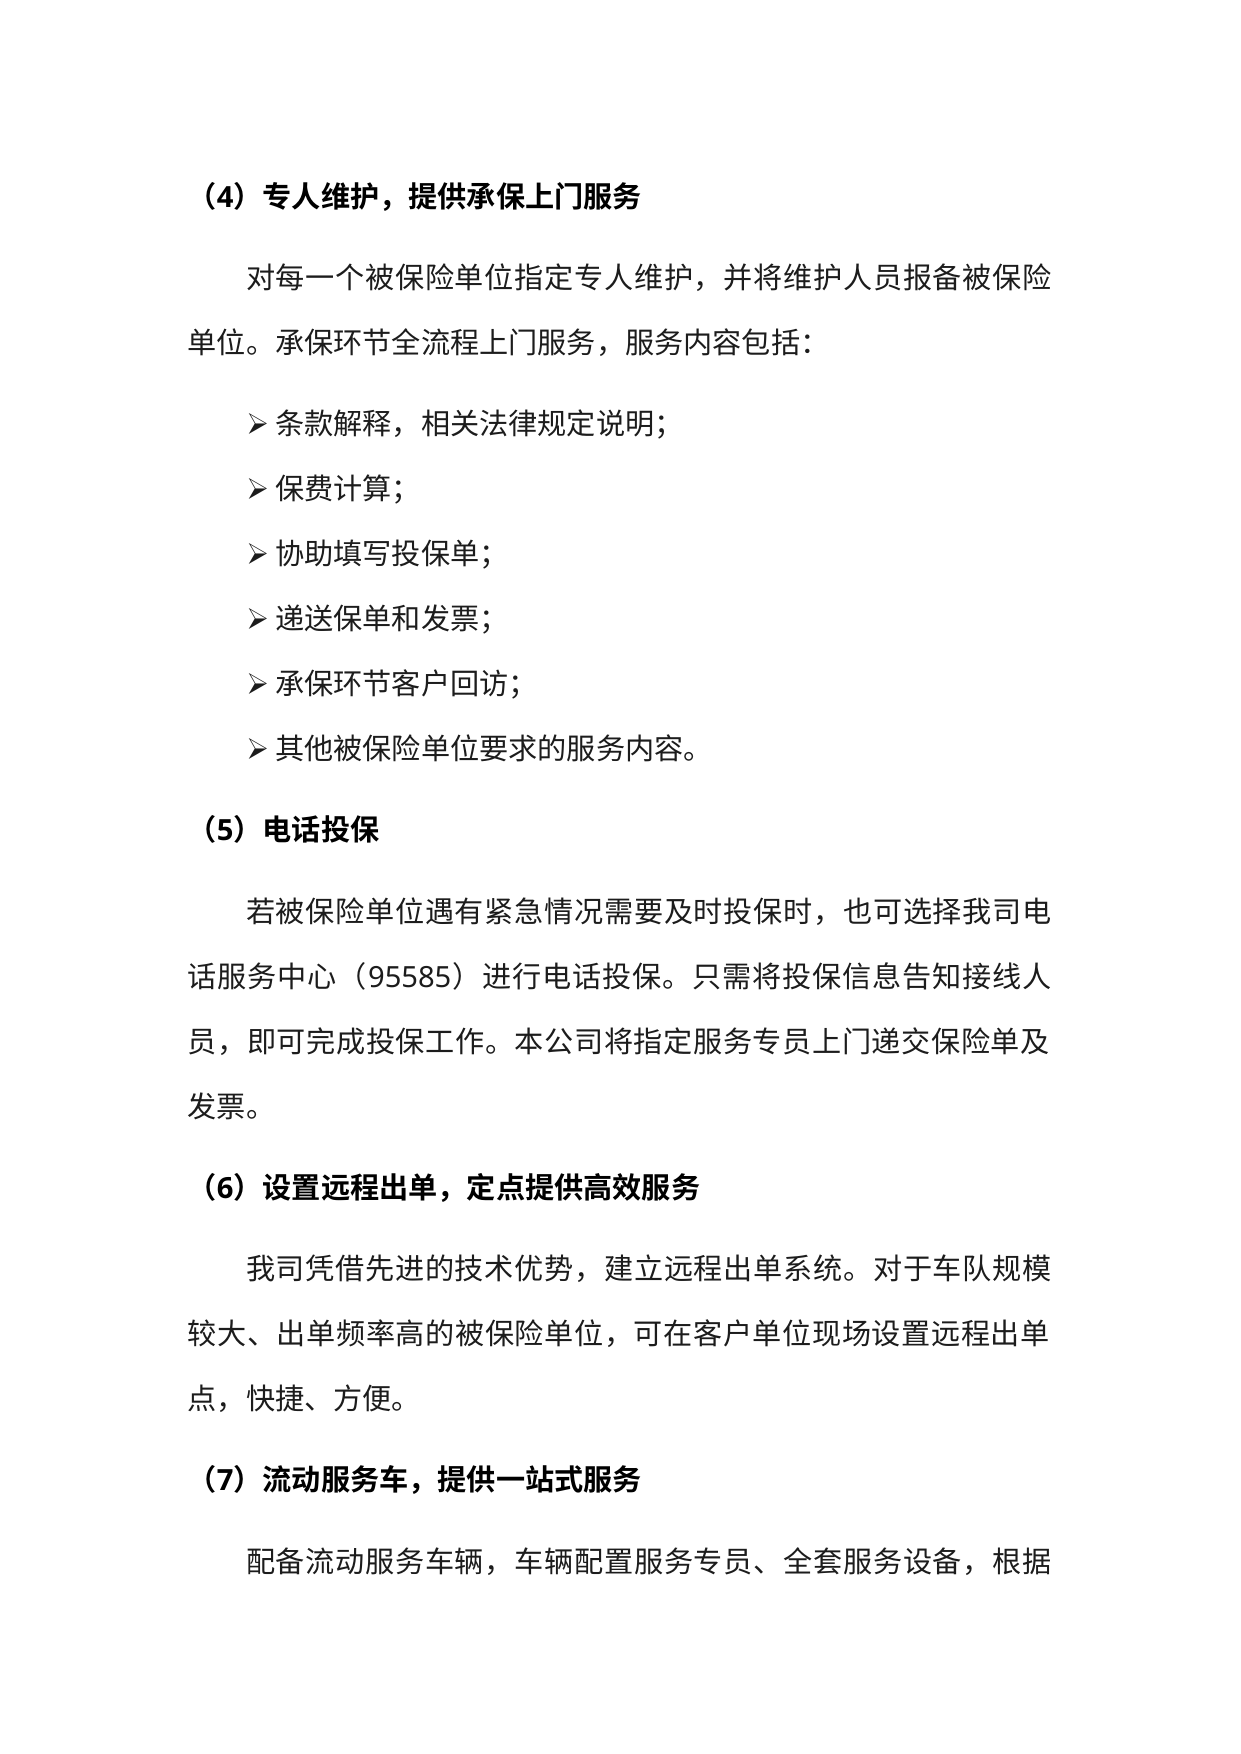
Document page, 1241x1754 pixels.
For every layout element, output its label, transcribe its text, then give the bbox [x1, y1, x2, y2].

list 递送保单和发票； [246, 584, 1053, 649]
subtitle （7）流动服务车，提供一站式服务 [187, 1446, 1053, 1511]
text 若被保险单位遇有紧急情况需要及时投保时，也可选择我司电话服务中心（95585）进行电话投保。只需将投保信息告知接线人员，即可完成投保工作。本公司将指定服务专员上门递交保险单及发票。 [187, 877, 1053, 1137]
list 其他被保险单位要求的服务内容。 [246, 714, 1053, 779]
list 保费计算； [246, 454, 1053, 519]
subtitle （4）专人维护，提供承保上门服务 [187, 162, 1053, 227]
list 协助填写投保单； [246, 519, 1053, 584]
list 条款解释，相关法律规定说明； [246, 389, 1053, 454]
text 对每一个被保险单位指定专人维护，并将维护人员报备被保险单位。承保环节全流程上门服务，服务内容包括： [187, 243, 1053, 373]
text 我司凭借先进的技术优势，建立远程出单系统。对于车队规模较大、出单频率高的被保险单位，可在客户单位现场设置远程出单点，快捷、方便。 [187, 1234, 1053, 1429]
subtitle （6）设置远程出单，定点提供高效服务 [187, 1153, 1053, 1218]
subtitle （5）电话投保 [187, 796, 1053, 861]
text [187, 1527, 1053, 1592]
list 承保环节客户回访； [246, 649, 1053, 714]
